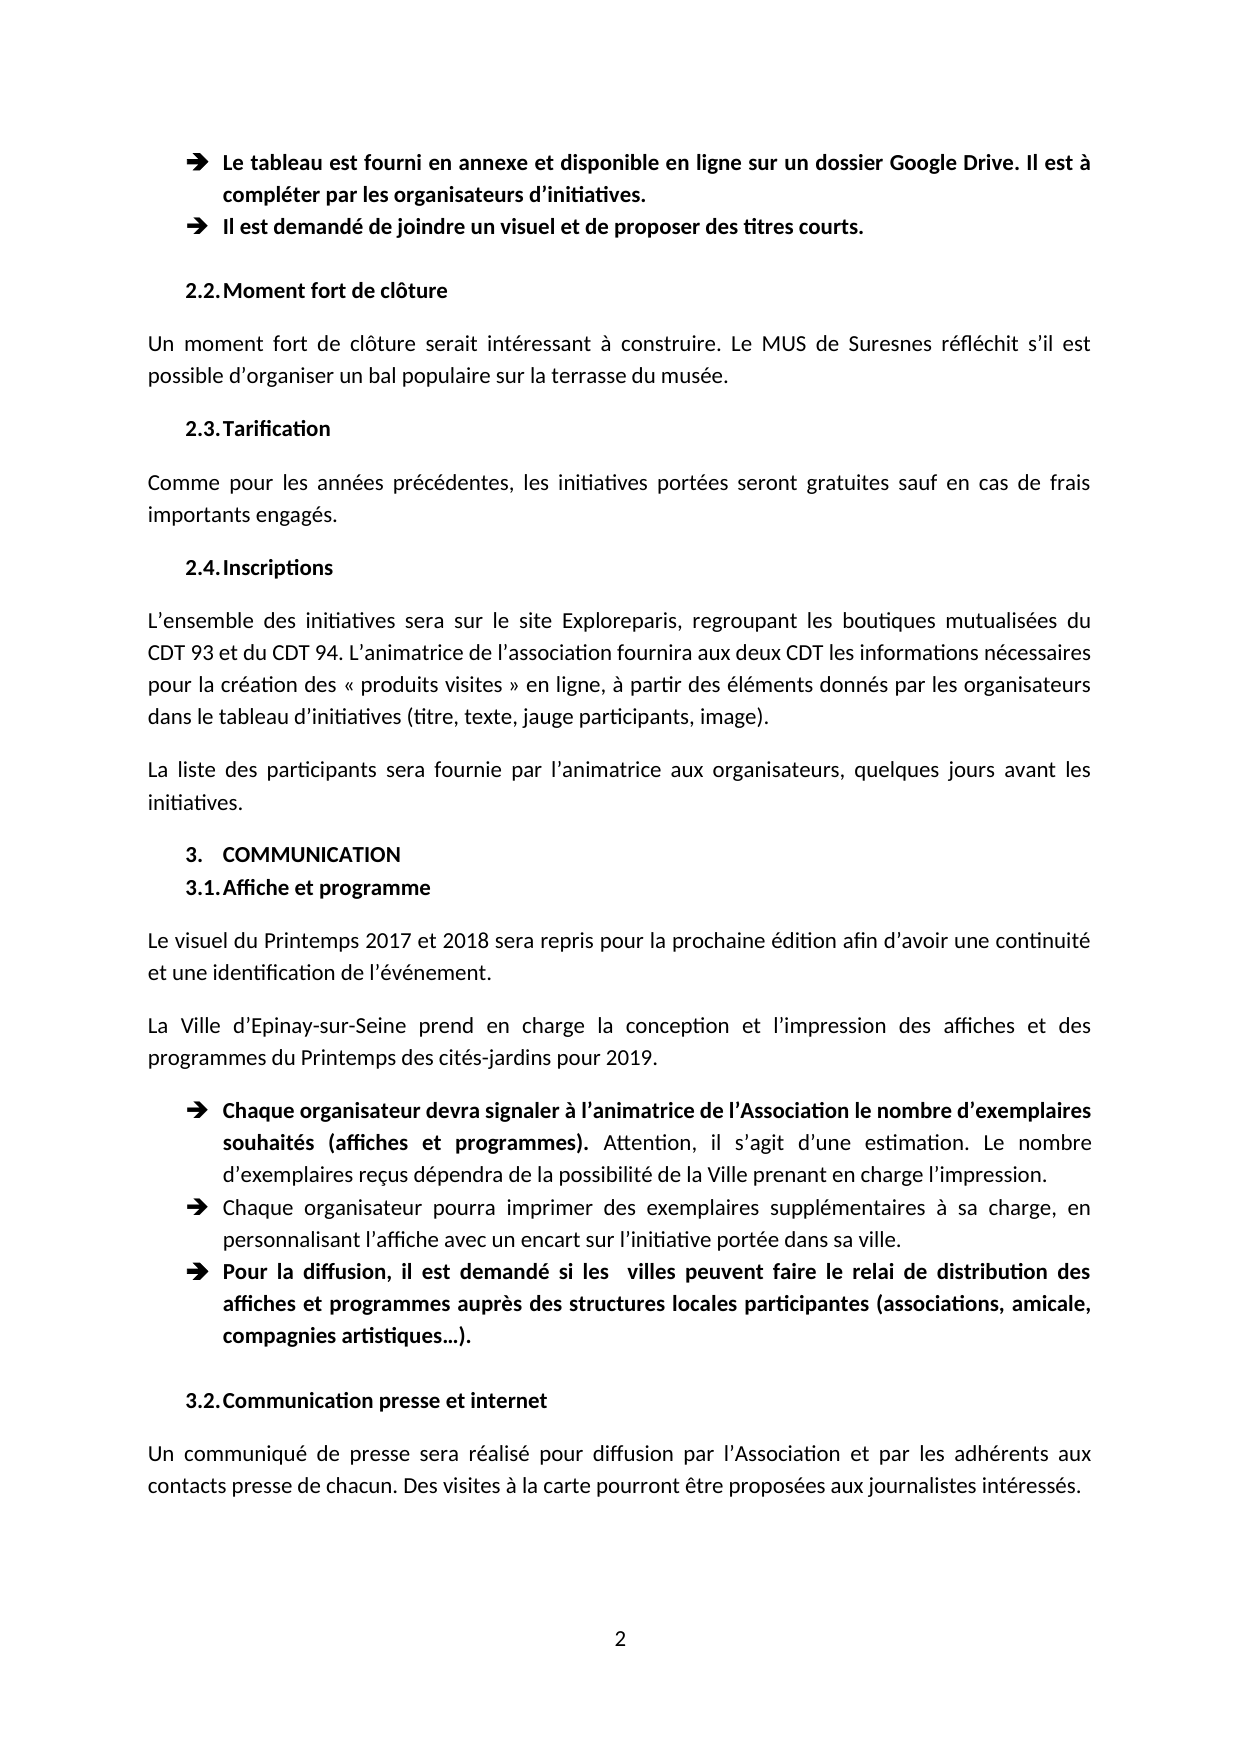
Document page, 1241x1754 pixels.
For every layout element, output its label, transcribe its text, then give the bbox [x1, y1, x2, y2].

list COMMUNICATION [185, 841, 1093, 869]
text La liste des participants sera fournie par l’animatrice aux organisateurs, quelques jours avant les initiatives. [148, 755, 1093, 816]
text Un communiqué de presse sera réalisé pour diffusion par l’Association et par les adhérents aux contacts presse de chacun. Des visites à la carte pourront être proposées aux journalistes intéressés. [148, 1439, 1093, 1499]
list Pour la diffusion, il est demandé si les villes peuvent faire le relai de distribution des affiches et programmes auprès des structures locales participantes (associations, amicale, compagnies artistiques…). [185, 1257, 1093, 1349]
list Chaque organisateur pourra imprimer des exemplaires supplémentaires à sa charge, en personnalisant l’affiche avec un encart sur l’initiative portée dans sa ville. [185, 1193, 1093, 1253]
list Inscriptions [185, 553, 1093, 581]
list Communication presse et internet [185, 1386, 1093, 1414]
list Moment fort de clôture [185, 276, 1093, 304]
text Comme pour les années précédentes, les initiatives portées seront gratuites sauf en cas de frais importants engagés. [148, 468, 1093, 528]
list Le tableau est fourni en annexe et disponible en ligne sur un dossier Google Drive. Il est à compléter par les organisateurs d’initiatives. [185, 148, 1093, 208]
list Chaque organisateur devra signaler à l’animatrice de l’Association le nombre d’exemplaires souhaités (affiches et programmes). Attention, il s’agit d’une estimation. Le nombre d’exemplaires reçus dépendra de la possibilité de la Ville prenant en charge l’impression. [185, 1096, 1093, 1189]
list Tarification [185, 414, 1093, 443]
text Le visuel du Printemps 2017 et 2018 sera repris pour la prochaine édition afin d’avoir une continuité et une identification de l’événement. [148, 926, 1093, 986]
list Il est demandé de joindre un visuel et de proposer des titres courts. [185, 212, 1093, 240]
list Affiche et programme [185, 873, 1093, 901]
text Un moment fort de clôture serait intéressant à construire. Le MUS de Suresnes réfléchit s’il est possible d’organiser un bal populaire sur la terrasse du musée. [148, 329, 1093, 389]
text La Ville d’Epinay-sur-Seine prend en charge la conception et l’impression des affiches et des programmes du Printemps des cités-jardins pour 2019. [148, 1011, 1093, 1071]
text L’ensemble des initiatives sera sur le site Exploreparis, regroupant les boutiques mutualisées du CDT 93 et du CDT 94. L’animatrice de l’association fournira aux deux CDT les informations nécessaires pour la création des « produits visites » en ligne, à partir des éléments donnés par les organisateurs dans le tableau d’initiatives (titre, texte, jauge participants, image). [148, 606, 1093, 730]
